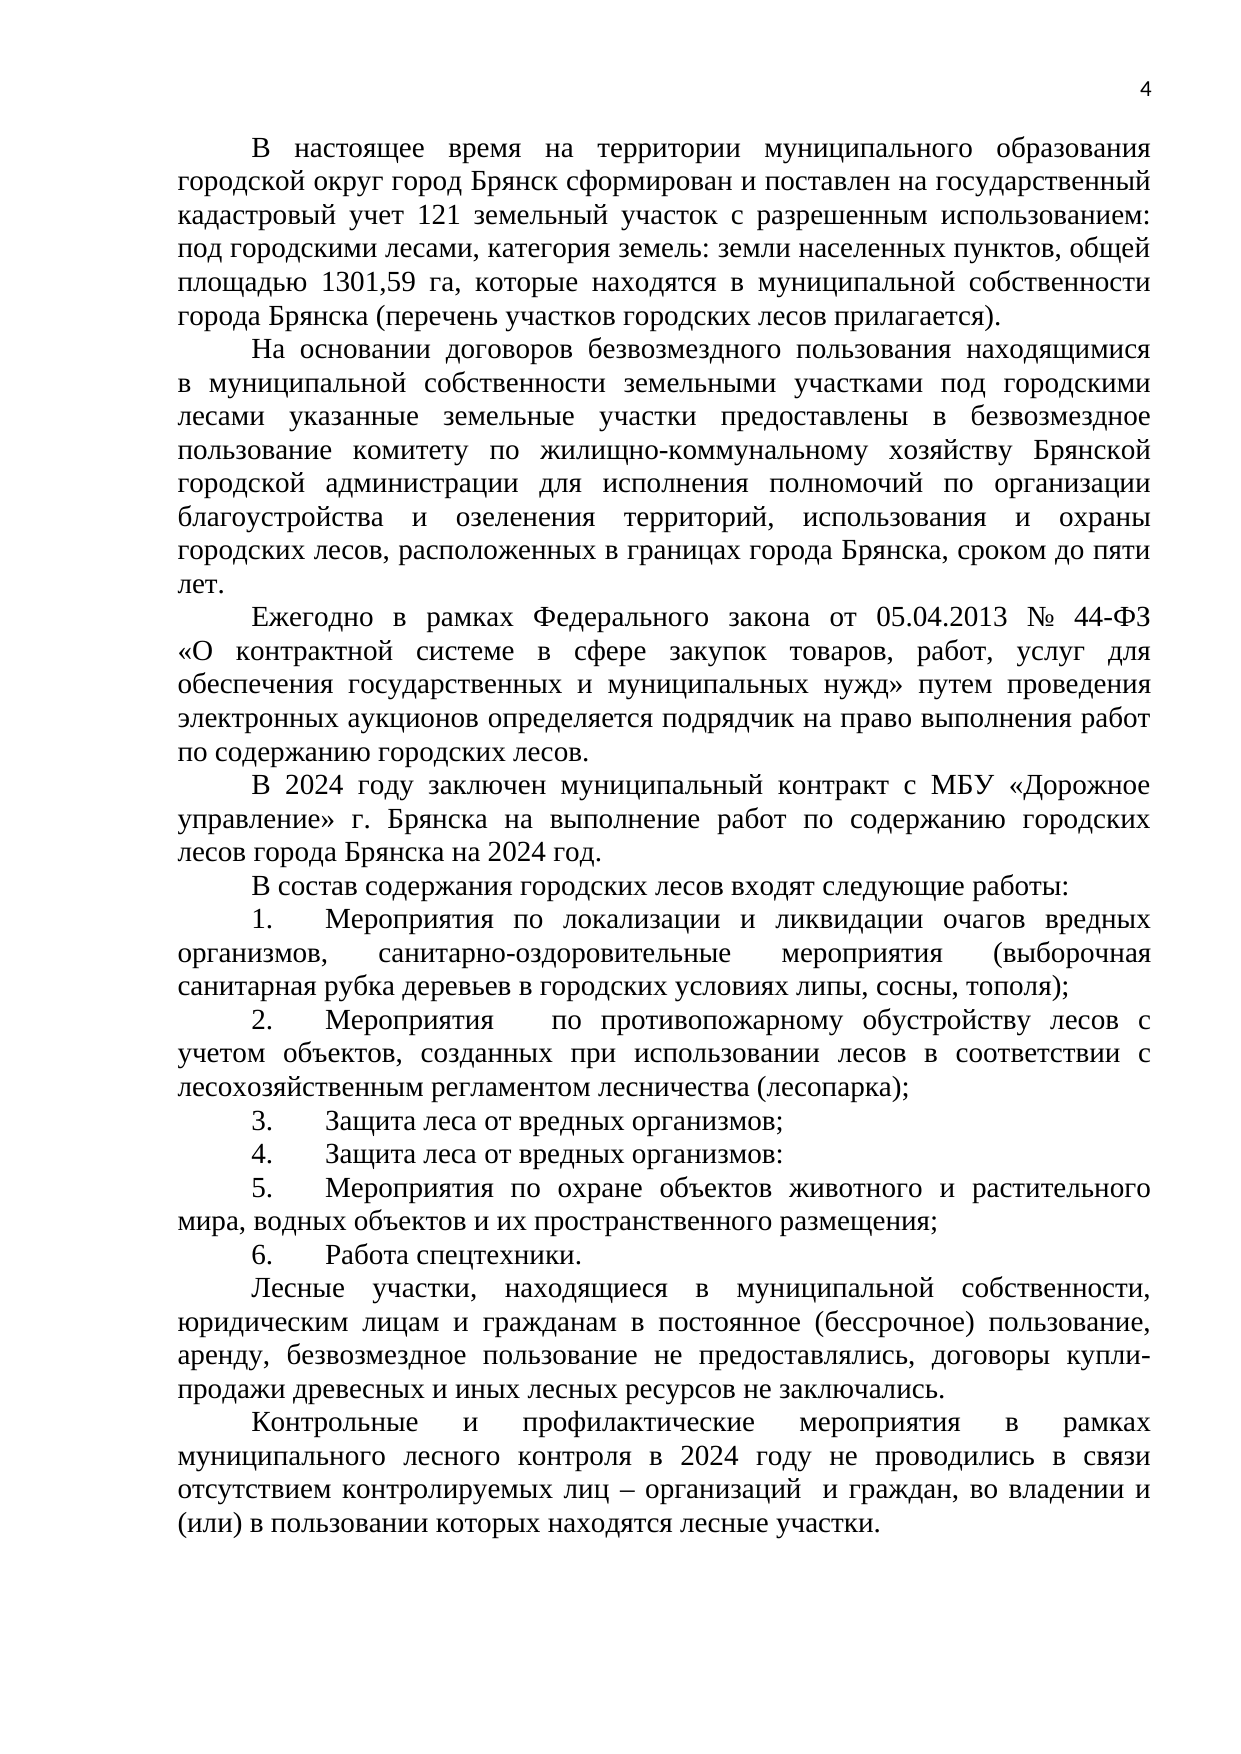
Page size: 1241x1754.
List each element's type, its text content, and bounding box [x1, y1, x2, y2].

text На основании договоров безвозмездного пользования находящимися в муниципальной собственности земельными участками под городскими лесами указанные земельные участки предоставлены в безвозмездное пользование комитету по жилищно-коммунальному хозяйству Брянской городской администрации для исполнения полномочий по организации благоустройства и озеленения территорий, использования и охраны городских лесов, расположенных в границах города Брянска, сроком до пяти лет. [177, 331, 1152, 599]
text В настоящее время на территории муниципального образования городской округ город Брянск сформирован и поставлен на государственный кадастровый учет 121 земельный участок с разрешенным использованием: под городскими лесами, категория земель: земли населенных пунктов, общей площадью 1301,59 га, которые находятся в муниципальной собственности города Брянска (перечень участков городских лесов прилагается). [177, 130, 1152, 331]
text Лесные участки, находящиеся в муниципальной собственности, юридическим лицам и гражданам в постоянное (бессрочное) пользование, аренду, безвозмездное пользование не предоставлялись, договоры купли-продажи древесных и иных лесных ресурсов не заключались. [177, 1270, 1152, 1404]
text 2. Мероприятия по противопожарному обустройству лесов с учетом объектов, созданных при использовании лесов в соответствии с лесохозяйственным регламентом лесничества (лесопарка); [177, 1002, 1152, 1103]
text В состав содержания городских лесов входят следующие работы: [177, 868, 1152, 901]
text 1. Мероприятия по локализации и ликвидации очагов вредных организмов, санитарно-оздоровительные мероприятия (выборочная санитарная рубка деревьев в городских условиях липы, сосны, тополя); [177, 901, 1152, 1002]
text 5. Мероприятия по охране объектов животного и растительного мира, водных объектов и их пространственного размещения; [177, 1170, 1152, 1237]
text 6. Работа спецтехники. [177, 1237, 1152, 1270]
text 4. Защита леса от вредных организмов: [177, 1136, 1152, 1170]
text 3. Защита леса от вредных организмов; [177, 1103, 1152, 1136]
text В 2024 году заключен муниципальный контракт с МБУ «Дорожное управление» г. Брянска на выполнение работ по содержанию городских лесов города Брянска на 2024 год. [177, 767, 1152, 868]
text Контрольные и профилактические мероприятия в рамках муниципального лесного контроля в 2024 году не проводились в связи отсутствием контролируемых лиц – организаций и граждан, во владении и (или) в пользовании которых находятся лесные участки. [177, 1404, 1152, 1539]
text Ежегодно в рамках Федерального закона от 05.04.2013 № 44-ФЗ «О контрактной системе в сфере закупок товаров, работ, услуг для обеспечения государственных и муниципальных нужд» путем проведения электронных аукционов определяется подрядчик на право выполнения работ по содержанию городских лесов. [177, 599, 1152, 767]
